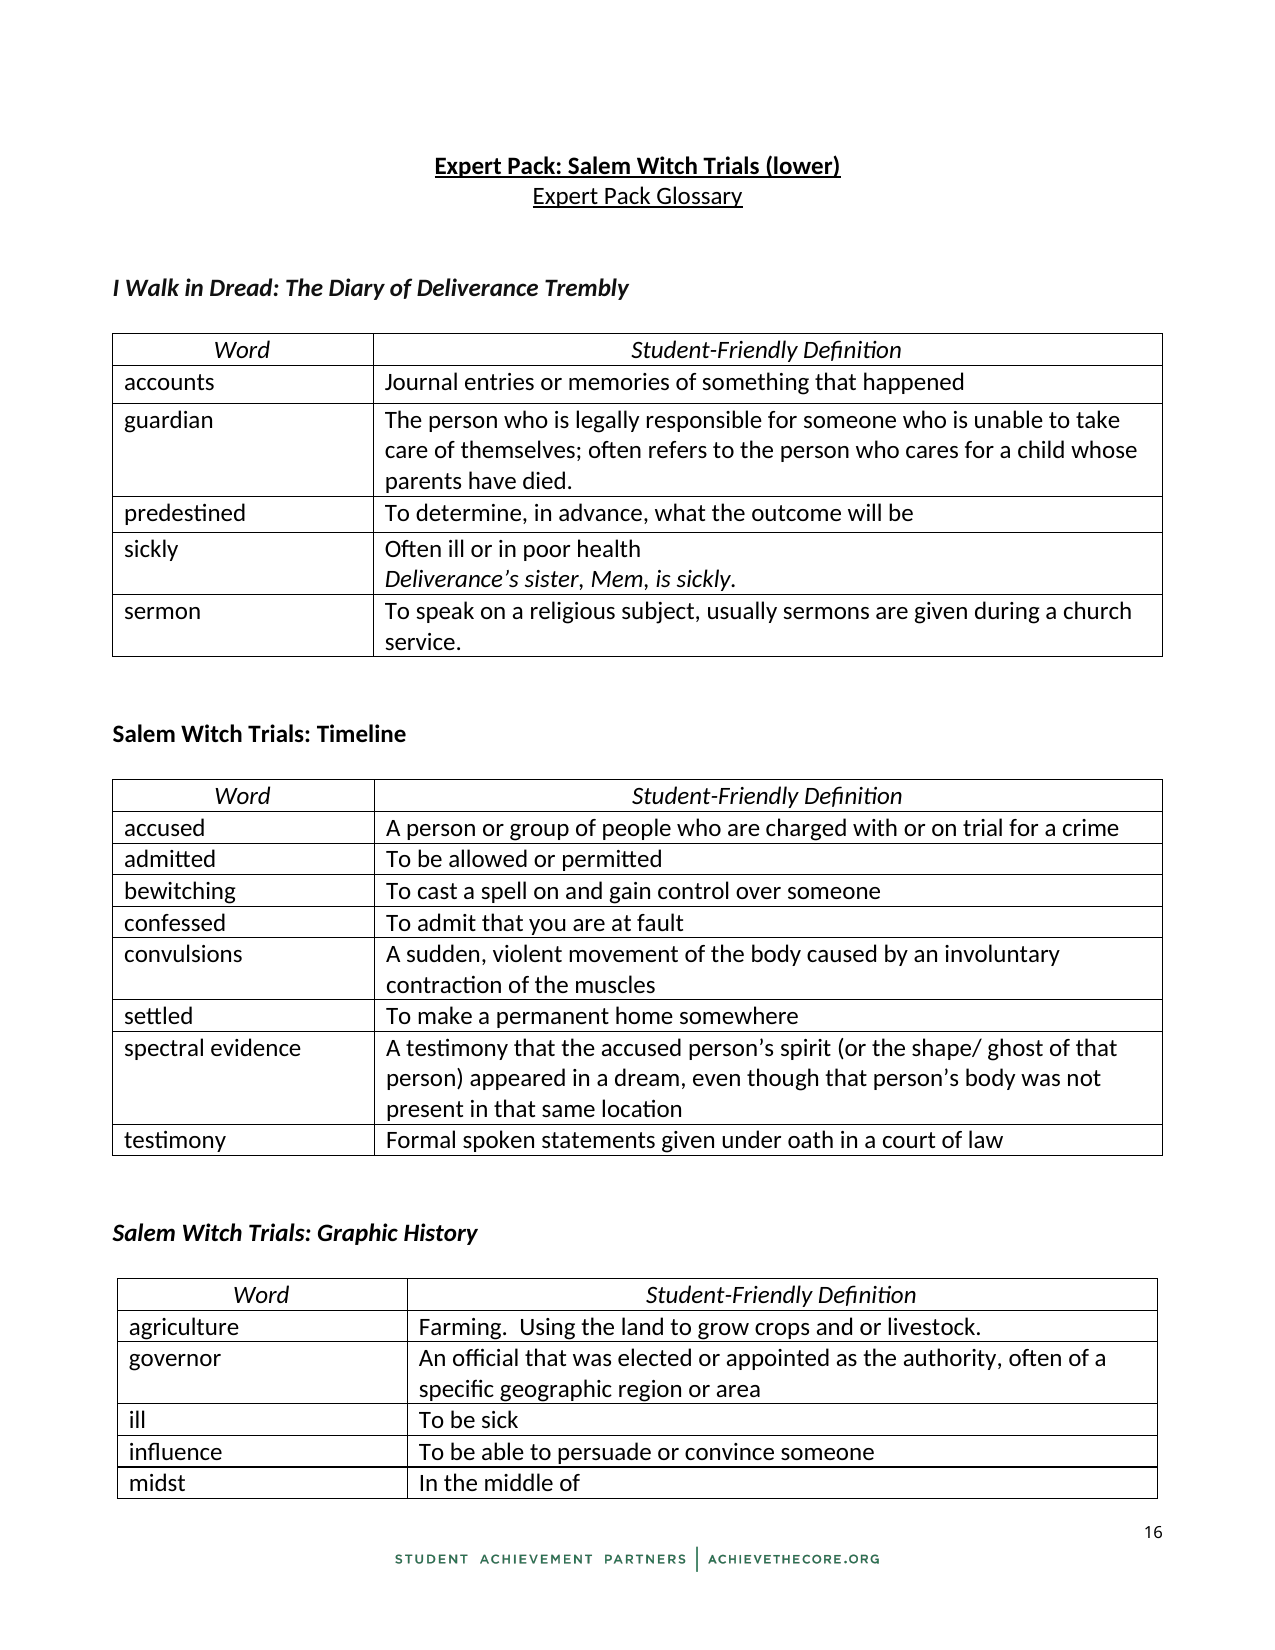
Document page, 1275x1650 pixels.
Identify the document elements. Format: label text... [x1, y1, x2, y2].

table_header Word [118, 1279, 407, 1310]
table_cell In the middle of [408, 1468, 1157, 1498]
table_cell sermon [113, 595, 373, 656]
table_cell accused [113, 812, 374, 842]
table_header Student-Friendly Definition [408, 1279, 1157, 1310]
table_cell To be sick [408, 1404, 1157, 1435]
table_cell predestined [113, 497, 373, 532]
table_cell settled [113, 1000, 374, 1031]
table_cell To be allowed or permitted [375, 844, 1162, 874]
table_cell accounts [113, 366, 373, 403]
table_cell To admit that you are at fault [375, 907, 1162, 937]
text Salem Witch Trials: Graphic History [112, 1217, 1162, 1248]
table_header Word [113, 334, 373, 365]
table_cell agriculture [118, 1311, 407, 1341]
table_cell A person or group of people who are charged with or on trial for a crime [375, 812, 1162, 842]
table_cell convulsions [113, 938, 374, 999]
table_cell To make a permanent home somewhere [375, 1000, 1162, 1031]
table_cell Formal spoken statements given under oath in a court of law [375, 1125, 1162, 1155]
table_cell Farming. Using the land to grow crops and or livestock. [408, 1311, 1157, 1341]
table_cell A testimony that the accused person’s spirit (or the shape/ ghost of that person) appeared in a dream, even though that person’s body was not present in that same location [375, 1032, 1162, 1123]
table_cell A sudden, violent movement of the body caused by an involuntary contraction of the muscles [375, 938, 1162, 999]
table_cell To speak on a religious subject, usually sermons are given during a church service. [374, 595, 1162, 656]
table_header Word [113, 780, 374, 811]
table_header Student-Friendly Definition [374, 334, 1162, 365]
table_cell admitted [113, 844, 374, 874]
table_cell To be able to persuade or convince someone [408, 1436, 1157, 1466]
text Expert Pack: Salem Witch Trials (lower) [112, 150, 1162, 181]
table_cell Often ill or in poor health Deliverance’s sister, Mem, is sickly. [374, 533, 1162, 594]
table_cell confessed [113, 907, 374, 937]
table_cell testimony [113, 1125, 374, 1155]
table_cell An official that was elected or appointed as the authority, often of a specific geographic region or area [408, 1342, 1157, 1403]
table_cell The person who is legally responsible for someone who is unable to take care of themselves; often refers to the person who cares for a child whose parents have died. [374, 404, 1162, 496]
text Salem Witch Trials: Timeline [112, 718, 1162, 749]
table_cell Journal entries or memories of something that happened [374, 366, 1162, 403]
text Expert Pack Glossary [112, 181, 1162, 211]
table_cell bewitching [113, 875, 374, 906]
table_cell sickly [113, 533, 373, 594]
table_cell spectral evidence [113, 1032, 374, 1123]
table_cell governor [118, 1342, 407, 1403]
table_cell guardian [113, 404, 373, 496]
table_cell ill [118, 1404, 407, 1435]
table_cell influence [118, 1436, 407, 1466]
table_cell To determine, in advance, what the outcome will be [374, 497, 1162, 532]
text I Walk in Dread: The Diary of Deliverance Trembly [112, 272, 1162, 303]
table_header Student-Friendly Definition [375, 780, 1162, 811]
table_cell midst [118, 1468, 407, 1498]
table_cell To cast a spell on and gain control over someone [375, 875, 1162, 906]
picture [384, 1543, 892, 1575]
